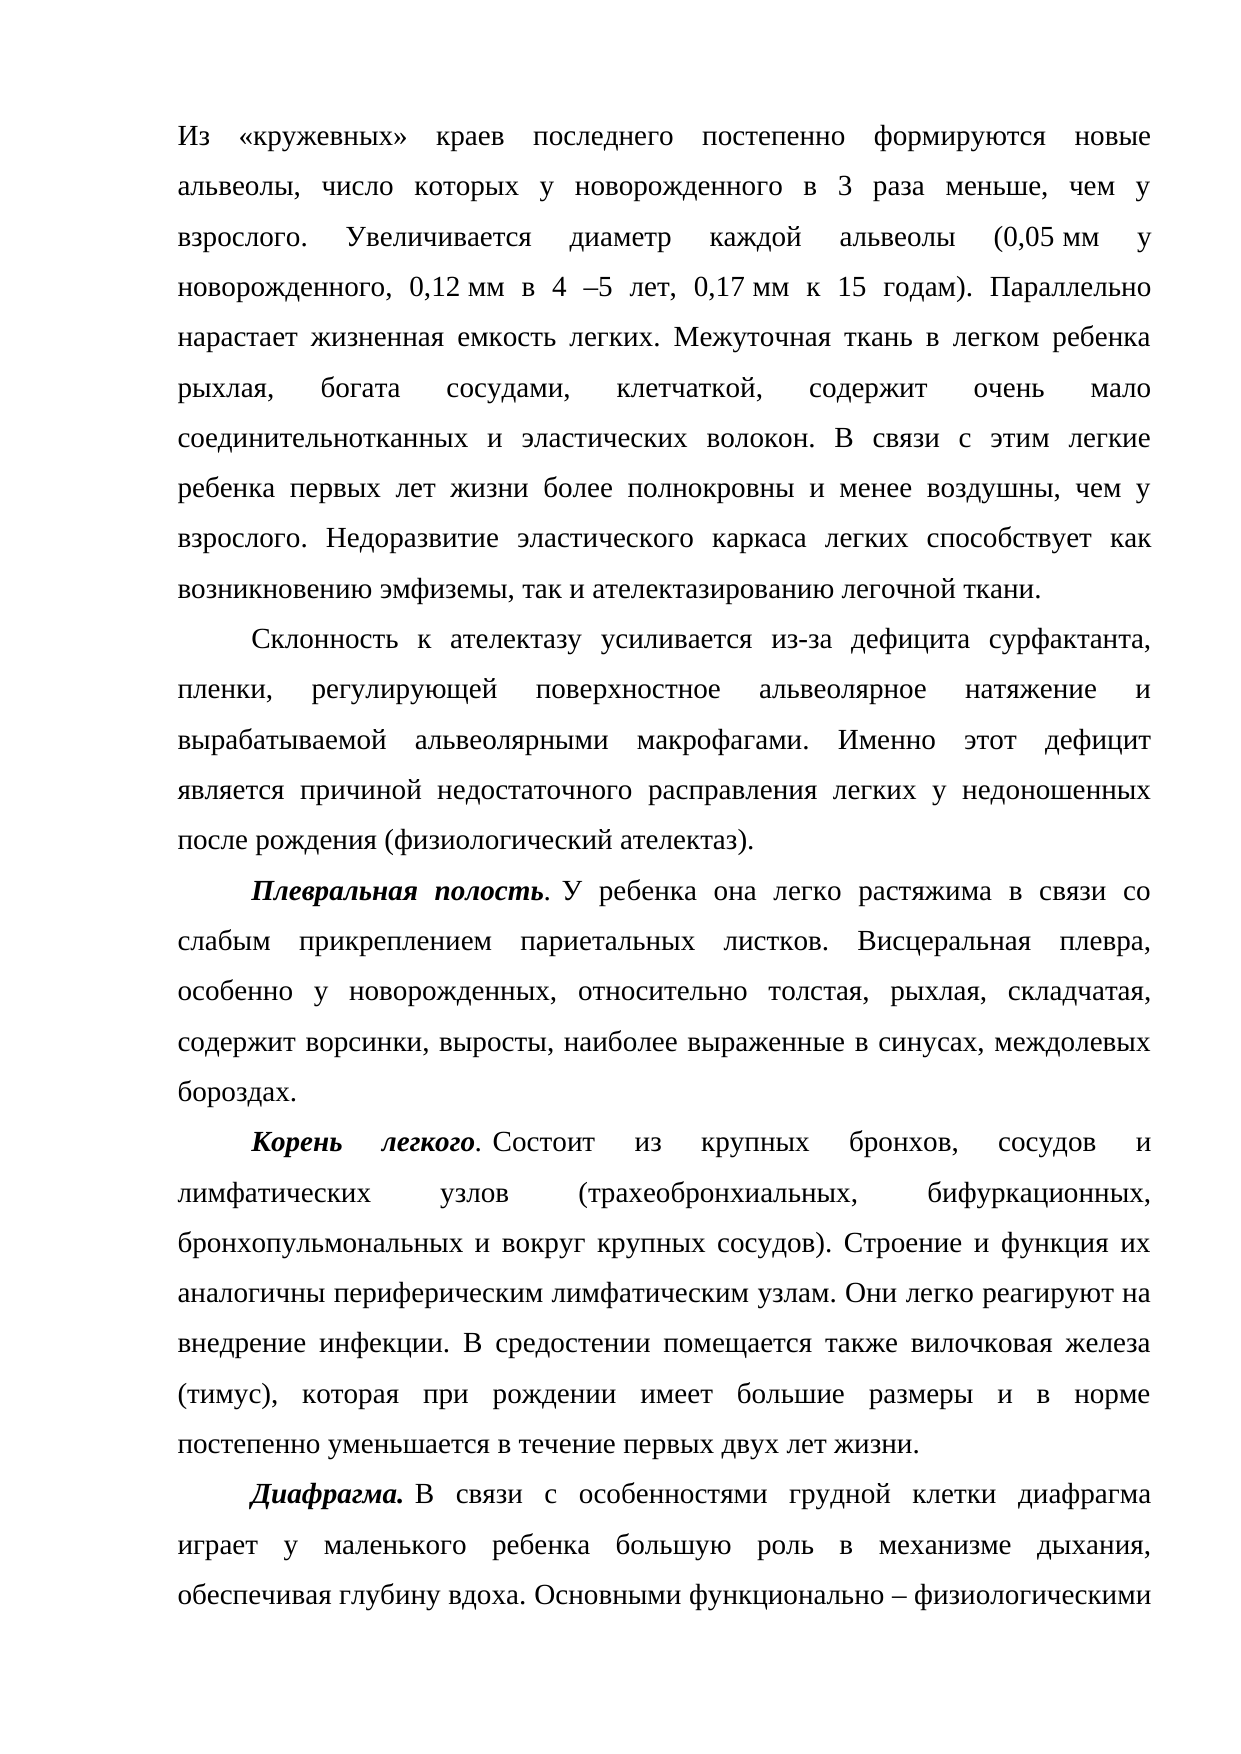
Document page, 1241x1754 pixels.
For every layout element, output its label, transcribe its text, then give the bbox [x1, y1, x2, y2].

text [177, 118, 1152, 604]
text Плевральная полость. У ребенка она легко растяжима в связи со слабым прикреплением париетальных листков. Висцеральная плевра, особенно у новорожденных, относительно толстая, рыхлая, складчатая, содержит ворсинки, выросты, наиболее выраженные в синусах, междолевых бороздах. [177, 873, 1152, 1108]
text Склонность к ателектазу усиливается из-за дефицита сурфактанта, пленки, регулирующей поверхностное альвеолярное натяжение и вырабатываемой альвеолярными макрофагами. Именно этот дефицит является причиной недостаточного расправления легких у недоношенных после рождения (физиологический ателектаз). [177, 621, 1152, 856]
text Корень легкого. Состоит из крупных бронхов, сосудов и лимфатических узлов (трахеобронхиальных, бифуркационных, бронхопульмональных и вокруг крупных сосудов). Строение и функция их аналогичны периферическим лимфатическим узлам. Они легко реагируют на внедрение инфекции. В средостении помещается также вилочковая железа (тимус), которая при рождении имеет большие размеры и в норме постепенно уменьшается в течение первых двух лет жизни. [177, 1124, 1152, 1460]
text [177, 1477, 1152, 1611]
